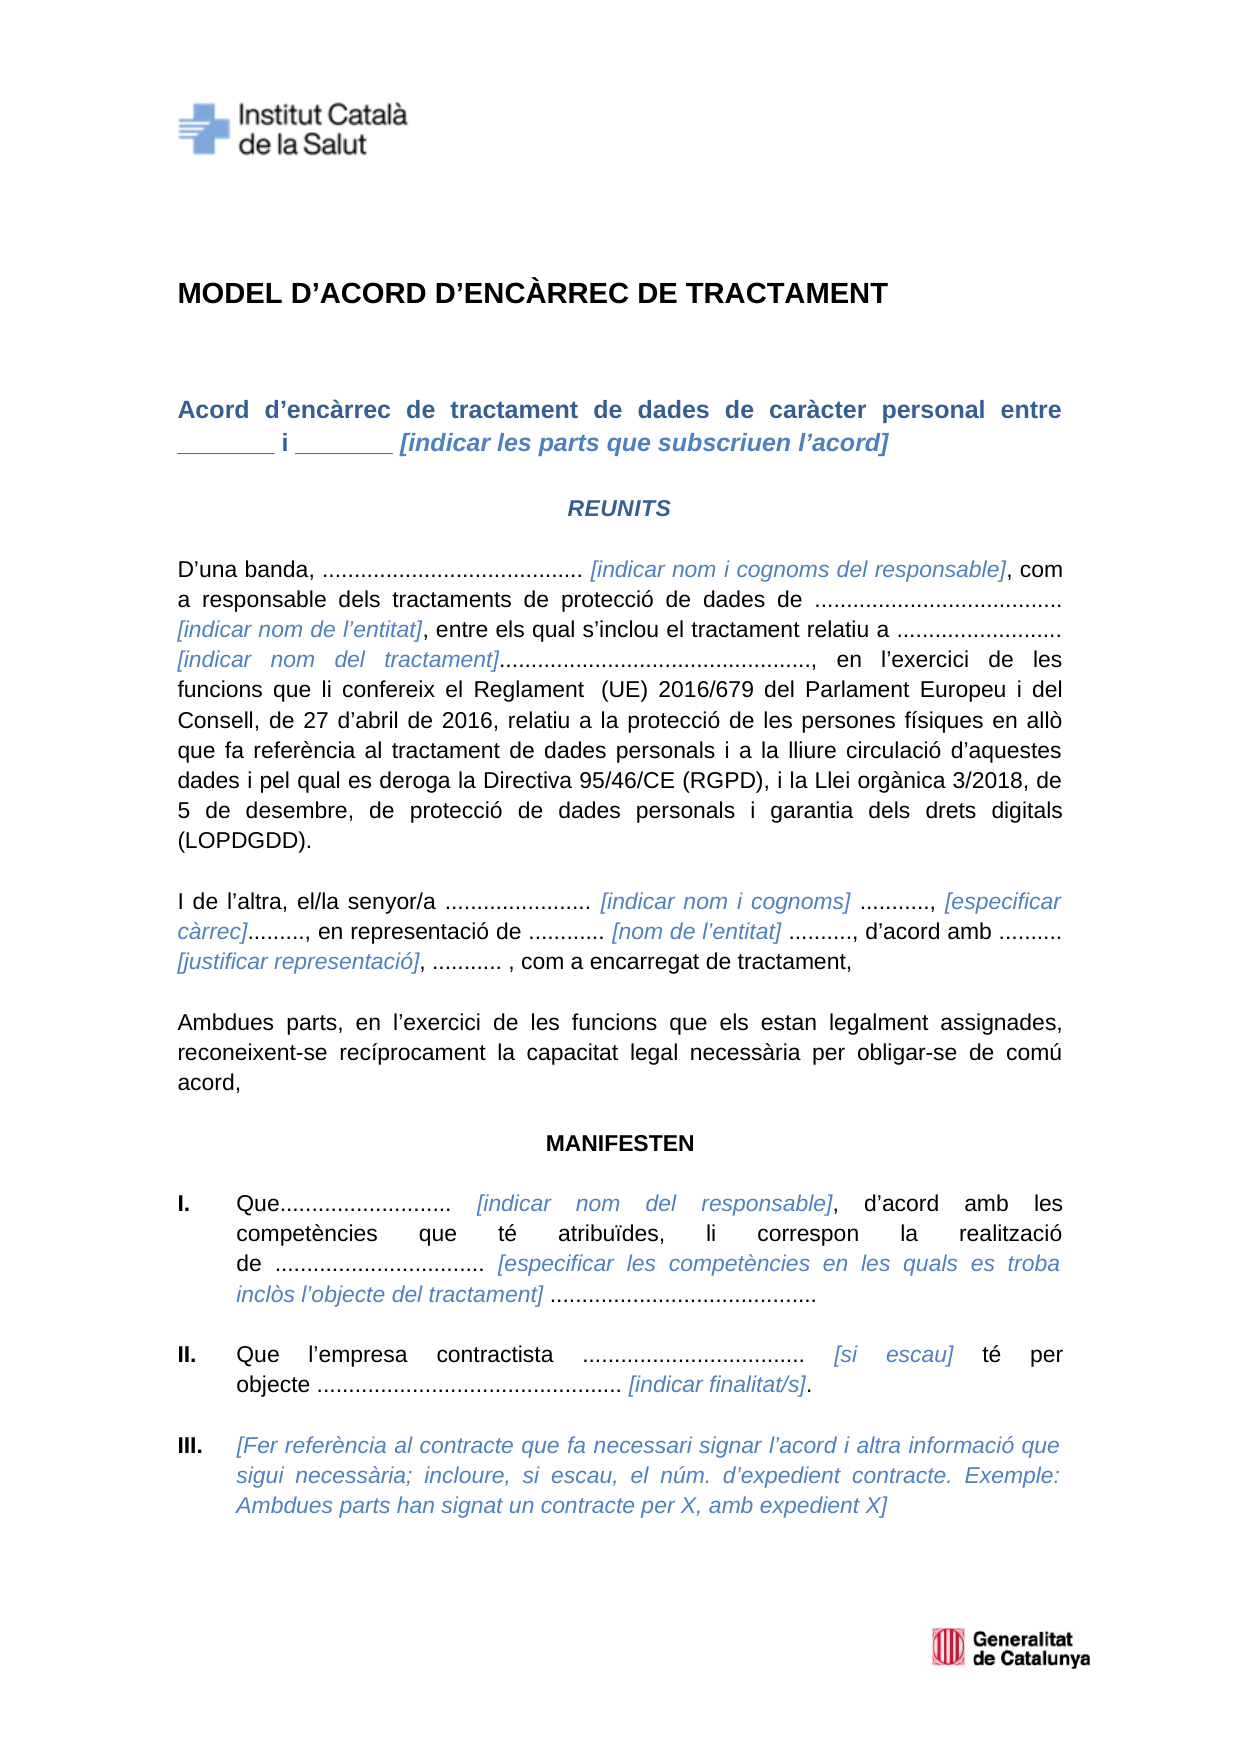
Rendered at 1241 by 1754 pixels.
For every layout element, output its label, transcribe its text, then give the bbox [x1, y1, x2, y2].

list MODEL D’ACORD D’ENCÀRREC DE TRACTAMENT [177, 276, 1063, 309]
list [Fer referència al contracte que fa necessari signar l’acord i altra informació que sigui necessària; incloure, si escau, el núm. d’expedient contracte. Exemple: Ambdues parts han signat un contracte per X, amb expedient X] [177, 1432, 1063, 1518]
picture [893, 1621, 1129, 1674]
list Que l’empresa contractista ................................... [si escau] té per objecte ................................................ [indicar finalitat/s]. [177, 1341, 1063, 1398]
text I de l’altra, el/la senyor/a ....................... [indicar nom i cognoms] ..........., [especificar càrrec]........., en representació de ............ [nom de l’entitat] .........., d’acord amb ..........[justificar representació], ........... , com a encarregat de tractament, [177, 888, 1063, 975]
text Ambdues parts, en l’exercici de les funcions que els estan legalment assignades, reconeixent-se recíprocament la capacitat legal necessària per obligar-se de comú acord, [177, 1009, 1063, 1096]
text D’una banda, ......................................... [indicar nom i cognoms del responsable], com a responsable dels tractaments de protecció de dades de ....................................... [indicar nom de l’entitat], entre els qual s’inclou el tractament relatiu a .......................... [indicar nom del tractament]................................................., en l’exercici de les funcions que li confereix el Reglament (UE) 2016/679 del Parlament Europeu i del Consell, de 27 d’abril de 2016, relatiu a la protecció de les persones físiques en allò que fa referència al tractament de dades personals i a la lliure circulació d’aquestes dades i pel qual es deroga la Directiva 95/46/CE (RGPD), i la Llei orgànica 3/2018, de 5 de desembre, de protecció de dades personals i garantia dels drets digitals (LOPDGDD). [177, 556, 1063, 854]
text MANIFESTEN [177, 1129, 1063, 1156]
picture [177, 100, 410, 160]
list Que........................... [indicar nom del responsable], d’acord amb les competències que té atribuïdes, li correspon la realització de ................................. [especificar les competències en les quals es troba inclòs l’objecte del tractament] .......................................... [177, 1190, 1063, 1307]
text Acord d’encàrrec de tractament de dades de caràcter personal entre _______ i _______ [indicar les parts que subscriuen l’acord] [177, 395, 1063, 457]
text REUNITS [177, 495, 1063, 522]
